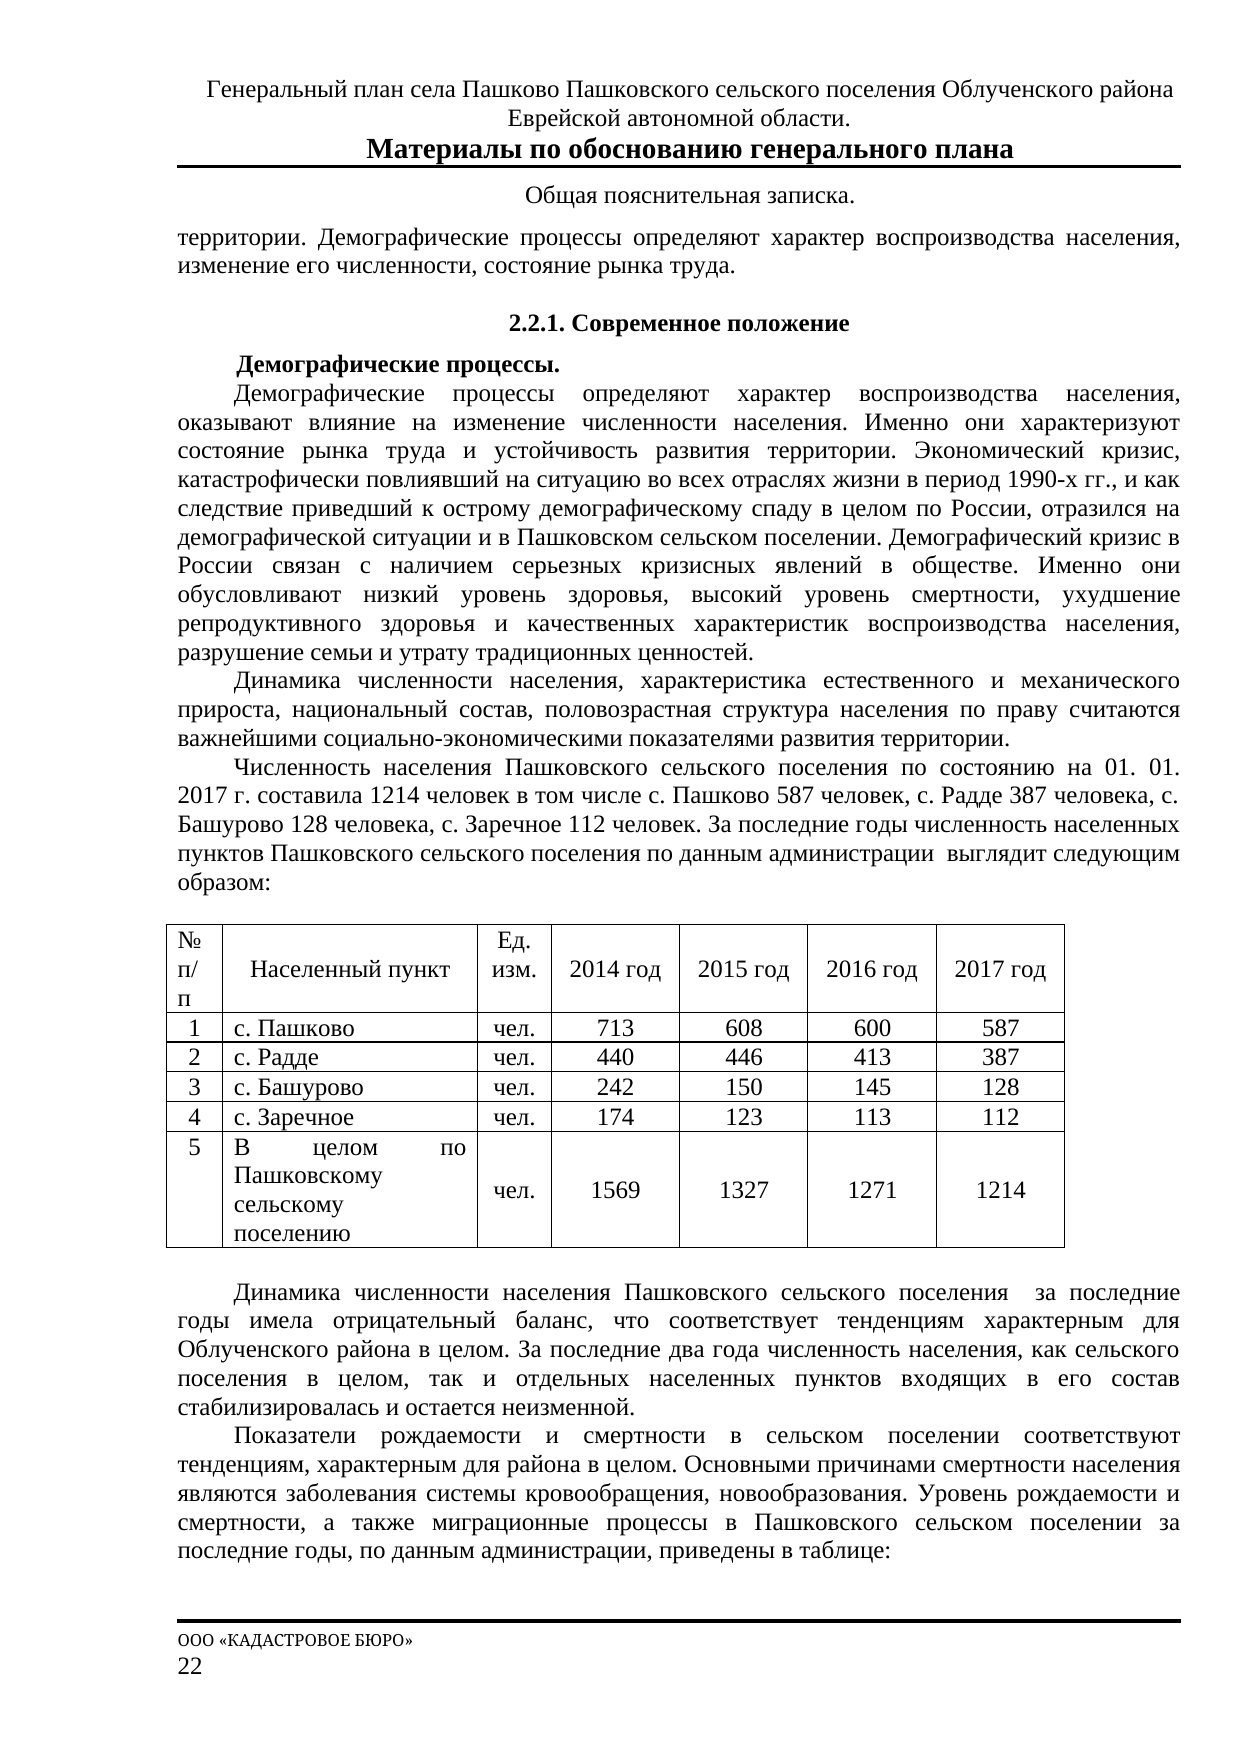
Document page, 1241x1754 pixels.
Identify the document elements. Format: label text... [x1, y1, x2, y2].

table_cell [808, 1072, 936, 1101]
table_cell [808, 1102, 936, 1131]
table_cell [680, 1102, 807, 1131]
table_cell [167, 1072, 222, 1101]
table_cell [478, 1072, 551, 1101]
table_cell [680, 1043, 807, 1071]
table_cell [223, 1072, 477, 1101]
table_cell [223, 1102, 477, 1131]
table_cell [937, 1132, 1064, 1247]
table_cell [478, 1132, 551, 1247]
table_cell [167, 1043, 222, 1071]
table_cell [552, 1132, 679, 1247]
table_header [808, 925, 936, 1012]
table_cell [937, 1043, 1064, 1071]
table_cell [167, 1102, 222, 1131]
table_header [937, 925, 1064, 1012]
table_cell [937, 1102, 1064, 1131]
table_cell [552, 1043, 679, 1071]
list Демографические процессы. [236, 349, 1181, 378]
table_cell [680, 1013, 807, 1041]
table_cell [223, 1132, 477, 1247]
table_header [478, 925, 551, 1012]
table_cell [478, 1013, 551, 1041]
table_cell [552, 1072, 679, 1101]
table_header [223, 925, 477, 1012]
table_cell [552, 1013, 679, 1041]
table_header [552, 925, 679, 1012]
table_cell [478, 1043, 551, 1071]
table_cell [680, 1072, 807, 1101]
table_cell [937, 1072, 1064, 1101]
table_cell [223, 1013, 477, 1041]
text 2.2.1. Современное положение [177, 308, 1181, 337]
text Демографические процессы определяют характер воспроизводства населения, оказывают влияние на изменение численности населения. Именно они характеризуют состояние рынка труда и устойчивость развития территории. Экономический кризис, катастрофически повлиявший на ситуацию во всех отраслях жизни в период 1990-х гг., и как следствие приведший к острому демографическому спаду в целом по России, отразился на демографической ситуации и в Пашковском сельском поселении. Демографический кризис в России связан с наличием серьезных кризисных явлений в обществе. Именно они обусловливают низкий уровень здоровья, высокий уровень смертности, ухудшение репродуктивного здоровья и качественных характеристик воспроизводства населения, разрушение семьи и утрату традиционных ценностей. [177, 378, 1181, 666]
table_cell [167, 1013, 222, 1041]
text Динамика численности населения Пашковского сельского поселения за последние годы имела отрицательный баланс, что соответствует тенденциям характерным для Облученского района в целом. За последние два года численность населения, как сельского поселения в целом, так и отдельных населенных пунктов входящих в его состав стабилизировалась и остается неизменной. [177, 1277, 1181, 1420]
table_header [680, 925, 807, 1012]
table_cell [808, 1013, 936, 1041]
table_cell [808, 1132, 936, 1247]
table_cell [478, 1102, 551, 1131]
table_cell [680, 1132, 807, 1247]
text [177, 222, 1181, 279]
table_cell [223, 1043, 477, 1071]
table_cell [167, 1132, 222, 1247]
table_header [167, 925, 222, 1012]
text Показатели рождаемости и смертности в сельском поселении соответствуют тенденциям, характерным для района в целом. Основными причинами смертности населения являются заболевания системы кровообращения, новообразования. Уровень рождаемости и смертности, а также миграционные процессы в Пашковского сельском поселении за последние годы, по данным администрации, приведены в таблице: [177, 1420, 1181, 1564]
text Динамика численности населения, характеристика естественного и механического прироста, национальный состав, половозрастная структура населения по праву считаются важнейшими социально-экономическими показателями развития территории. [177, 666, 1181, 752]
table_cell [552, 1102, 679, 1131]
text Численность населения Пашковского сельского поселения по состоянию на 01. 01. 2017 г. составила 1214 человек в том числе с. Пашково 587 человек, с. Радде 387 человека, с. Башурово 128 человека, с. Заречное 112 человек. За последние годы численность населенных пунктов Пашковского сельского поселения по данным администрации выглядит следующим образом: [177, 752, 1181, 896]
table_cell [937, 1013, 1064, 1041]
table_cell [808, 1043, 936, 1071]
